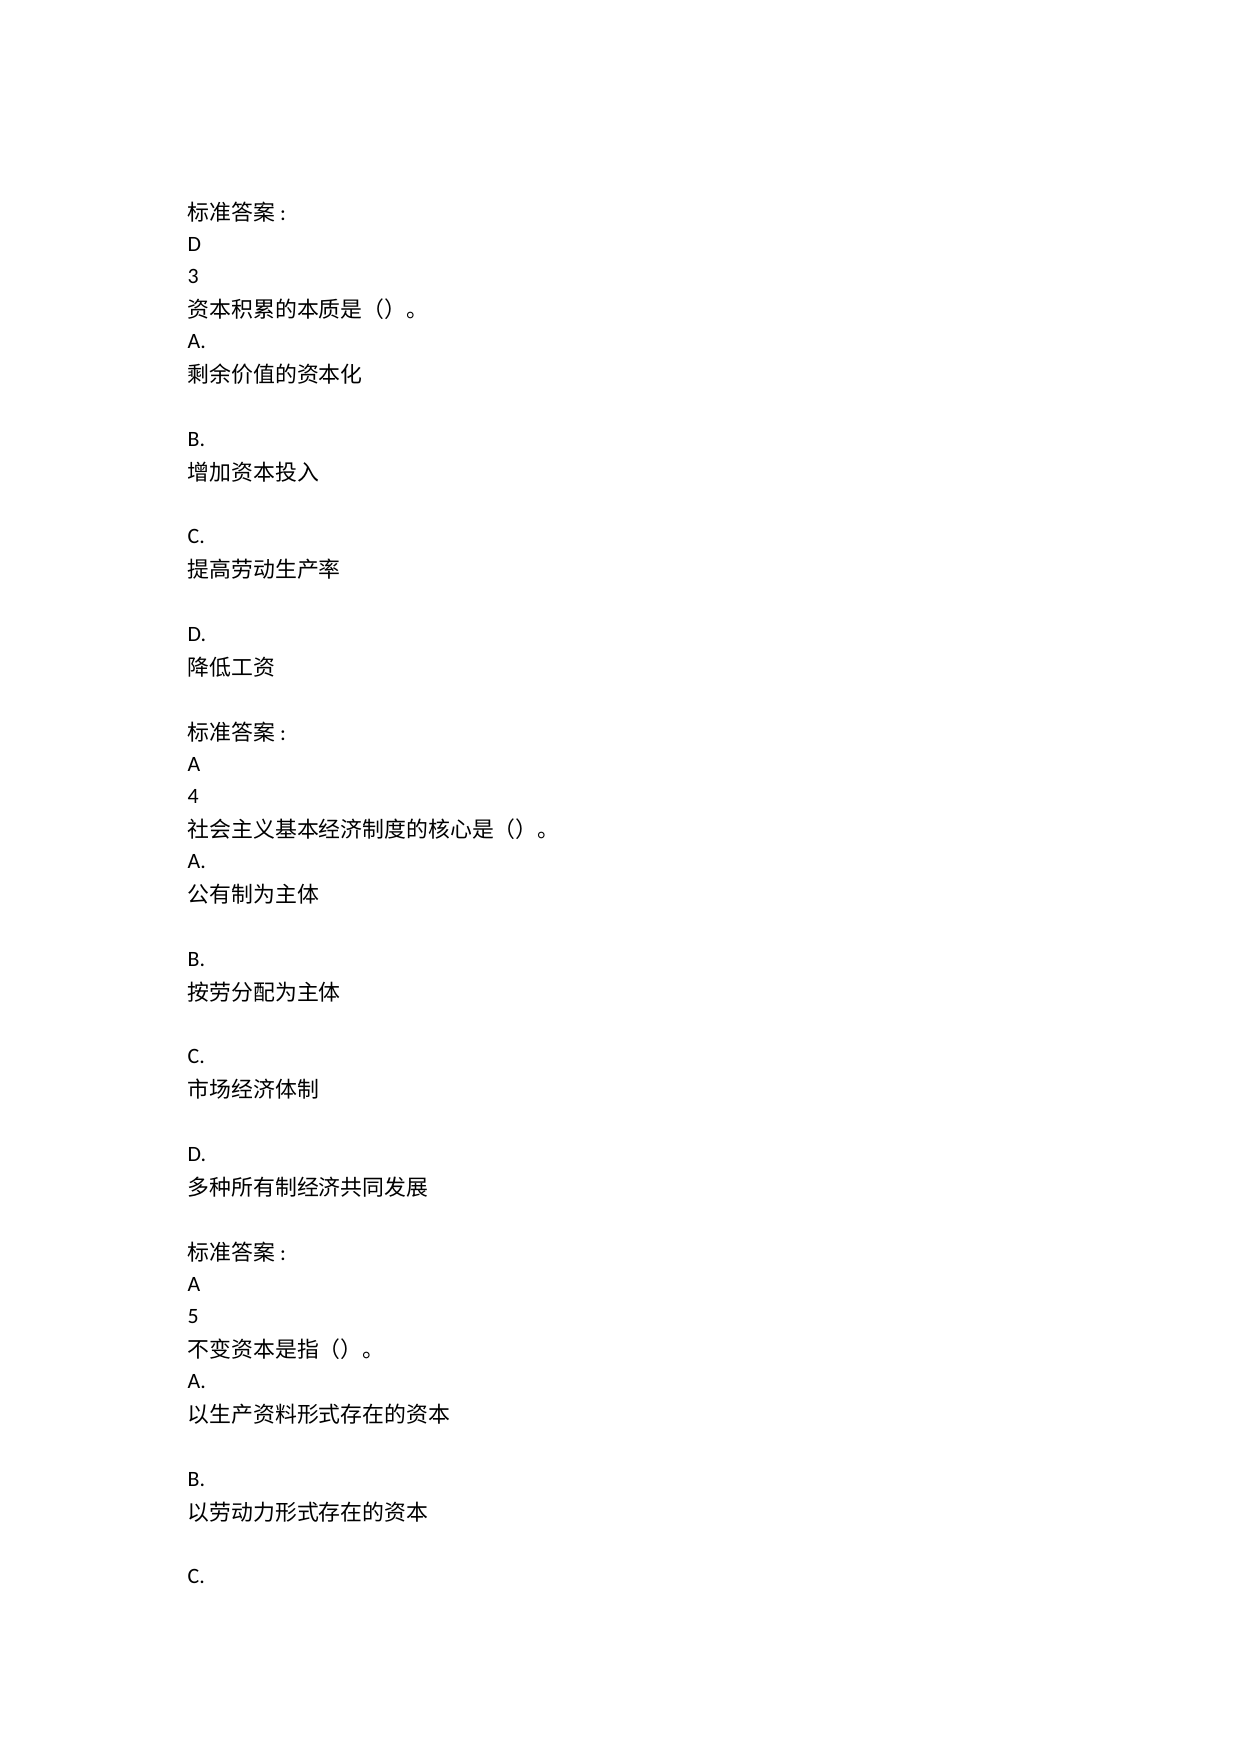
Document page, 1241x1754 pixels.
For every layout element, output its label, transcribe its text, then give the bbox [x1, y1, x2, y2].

text B. [187, 1462, 1053, 1494]
text 以生产资料形式存在的资本 [187, 1397, 1053, 1429]
text 增加资本投入 [187, 454, 1053, 487]
text A. [187, 324, 1053, 357]
text A [187, 1267, 1053, 1299]
text 社会主义基本经济制度的核心是（）。 [187, 812, 1053, 844]
text 资本积累的本质是（）。 [187, 292, 1053, 324]
text C. [187, 519, 1053, 552]
text A. [187, 844, 1053, 877]
text A. [187, 1364, 1053, 1397]
text 多种所有制经济共同发展 [187, 1169, 1053, 1202]
text 不变资本是指（）。 [187, 1332, 1053, 1364]
text 市场经济体制 [187, 1072, 1053, 1104]
text 5 [187, 1299, 1053, 1332]
text 提高劳动生产率 [187, 552, 1053, 584]
text D. [187, 1137, 1053, 1169]
text 降低工资 [187, 649, 1053, 682]
text 标准答案 : [187, 714, 1053, 747]
text C. [187, 1039, 1053, 1072]
text D. [187, 617, 1053, 649]
text B. [187, 942, 1053, 974]
text 按劳分配为主体 [187, 974, 1053, 1007]
text 以劳动力形式存在的资本 [187, 1494, 1053, 1527]
text 3 [187, 259, 1053, 292]
text B. [187, 422, 1053, 454]
text 公有制为主体 [187, 877, 1053, 909]
text C. [187, 1559, 1053, 1592]
text 标准答案 : [187, 1234, 1053, 1267]
text A [187, 747, 1053, 779]
text 剩余价值的资本化 [187, 357, 1053, 389]
text 4 [187, 779, 1053, 812]
text D [187, 227, 1053, 259]
text 标准答案 : [187, 194, 1053, 227]
